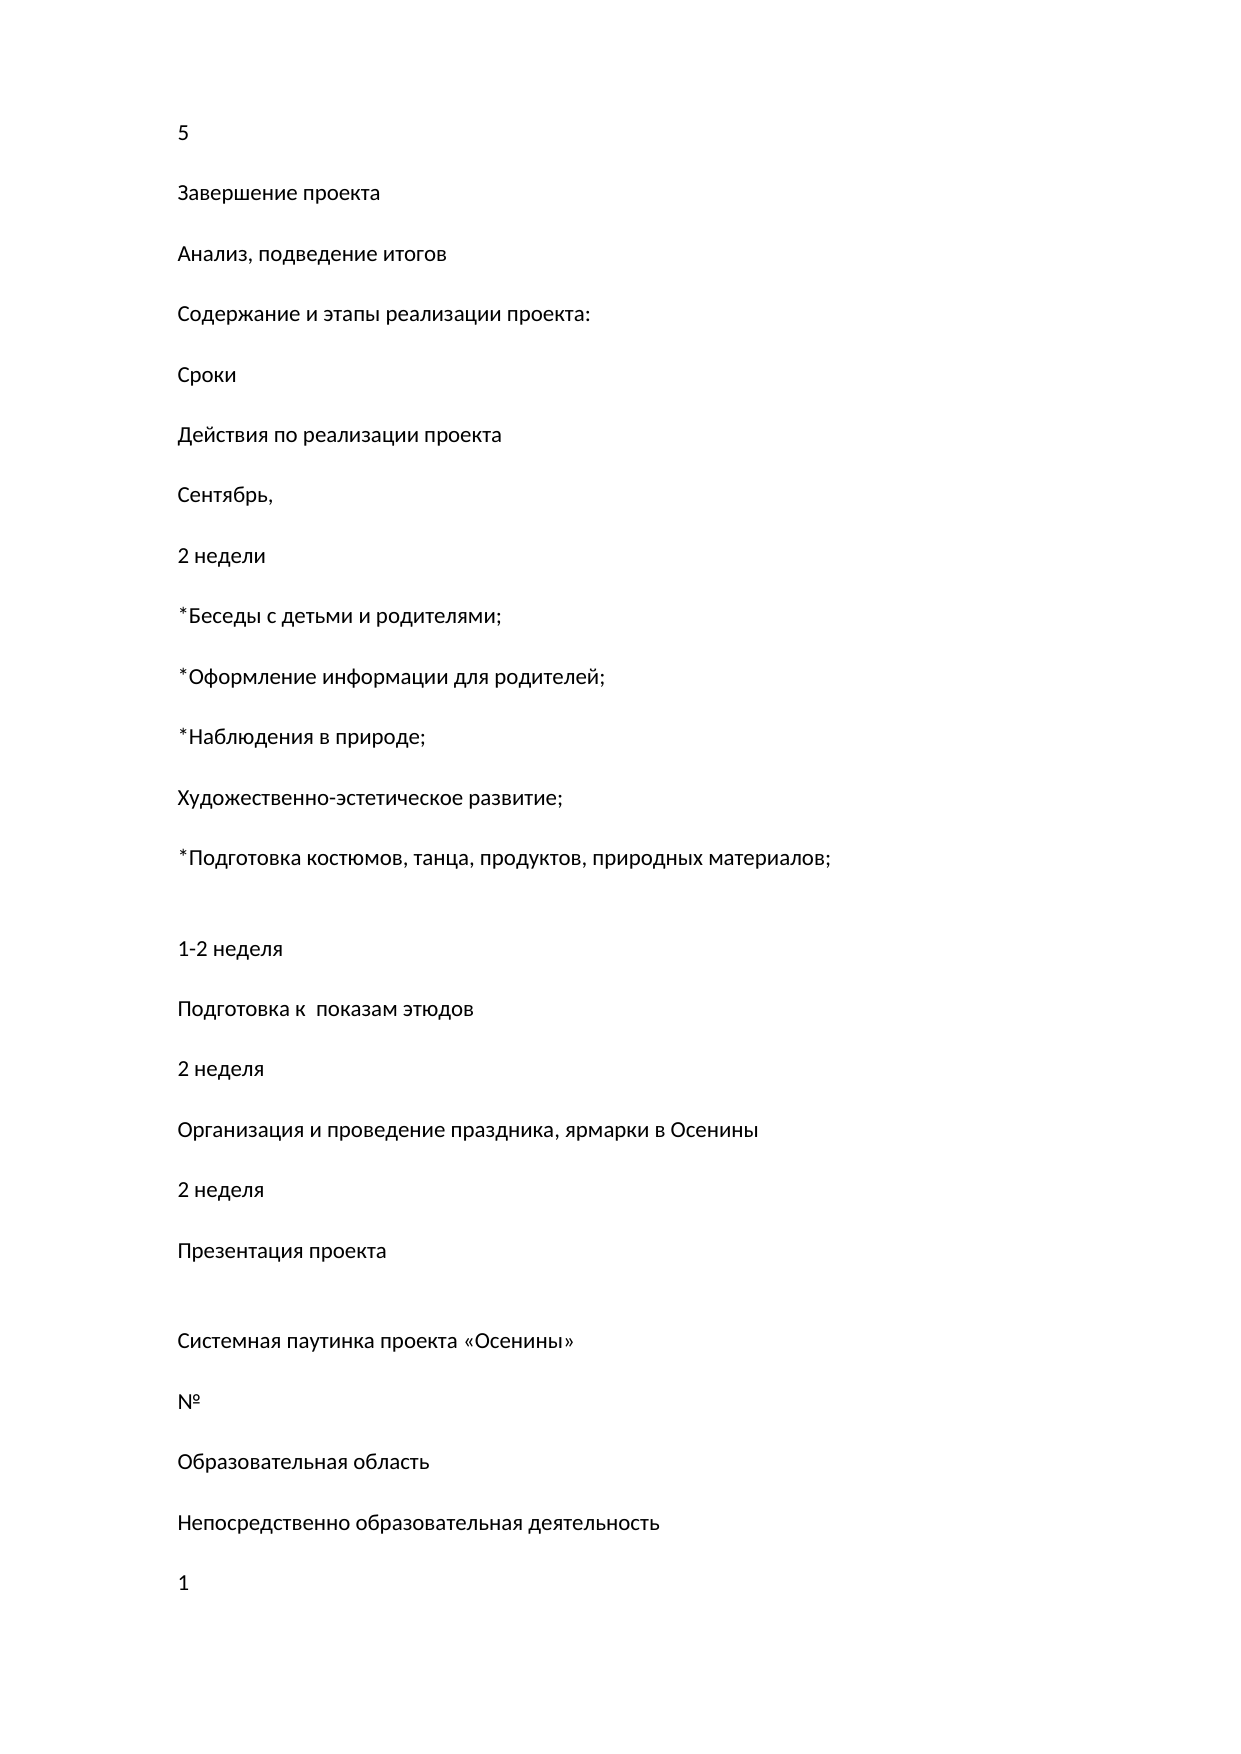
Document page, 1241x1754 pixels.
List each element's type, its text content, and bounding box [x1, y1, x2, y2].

text *Подготовка костюмов, танца, продуктов, природных материалов; [177, 843, 1152, 871]
text 2 недели [177, 541, 1152, 569]
text *Оформление информации для родителей; [177, 662, 1152, 690]
text Сроки [177, 360, 1152, 388]
text 1-2 неделя [177, 934, 1152, 962]
text Сентябрь, [177, 481, 1152, 509]
text Анализ, подведение итогов [177, 239, 1152, 267]
text *Беседы с детьми и родителями; [177, 601, 1152, 629]
text 1 [177, 1568, 1152, 1596]
text Организация и проведение праздника, ярмарки в Осенины [177, 1115, 1152, 1143]
text Завершение проекта [177, 178, 1152, 207]
text 5 [177, 118, 1152, 146]
text Содержание и этапы реализации проекта: [177, 299, 1152, 327]
text Презентация проекта [177, 1236, 1152, 1264]
text Образовательная область [177, 1447, 1152, 1475]
text № [177, 1387, 1152, 1415]
text Подготовка к показам этюдов [177, 994, 1152, 1022]
text Системная паутинка проекта «Осенины» [177, 1326, 1152, 1354]
text Художественно-эстетическое развитие; [177, 783, 1152, 811]
text 2 неделя [177, 1175, 1152, 1203]
text Действия по реализации проекта [177, 420, 1152, 448]
text *Наблюдения в природе; [177, 722, 1152, 750]
text Непосредственно образовательная деятельность [177, 1508, 1152, 1536]
text 2 неделя [177, 1054, 1152, 1083]
